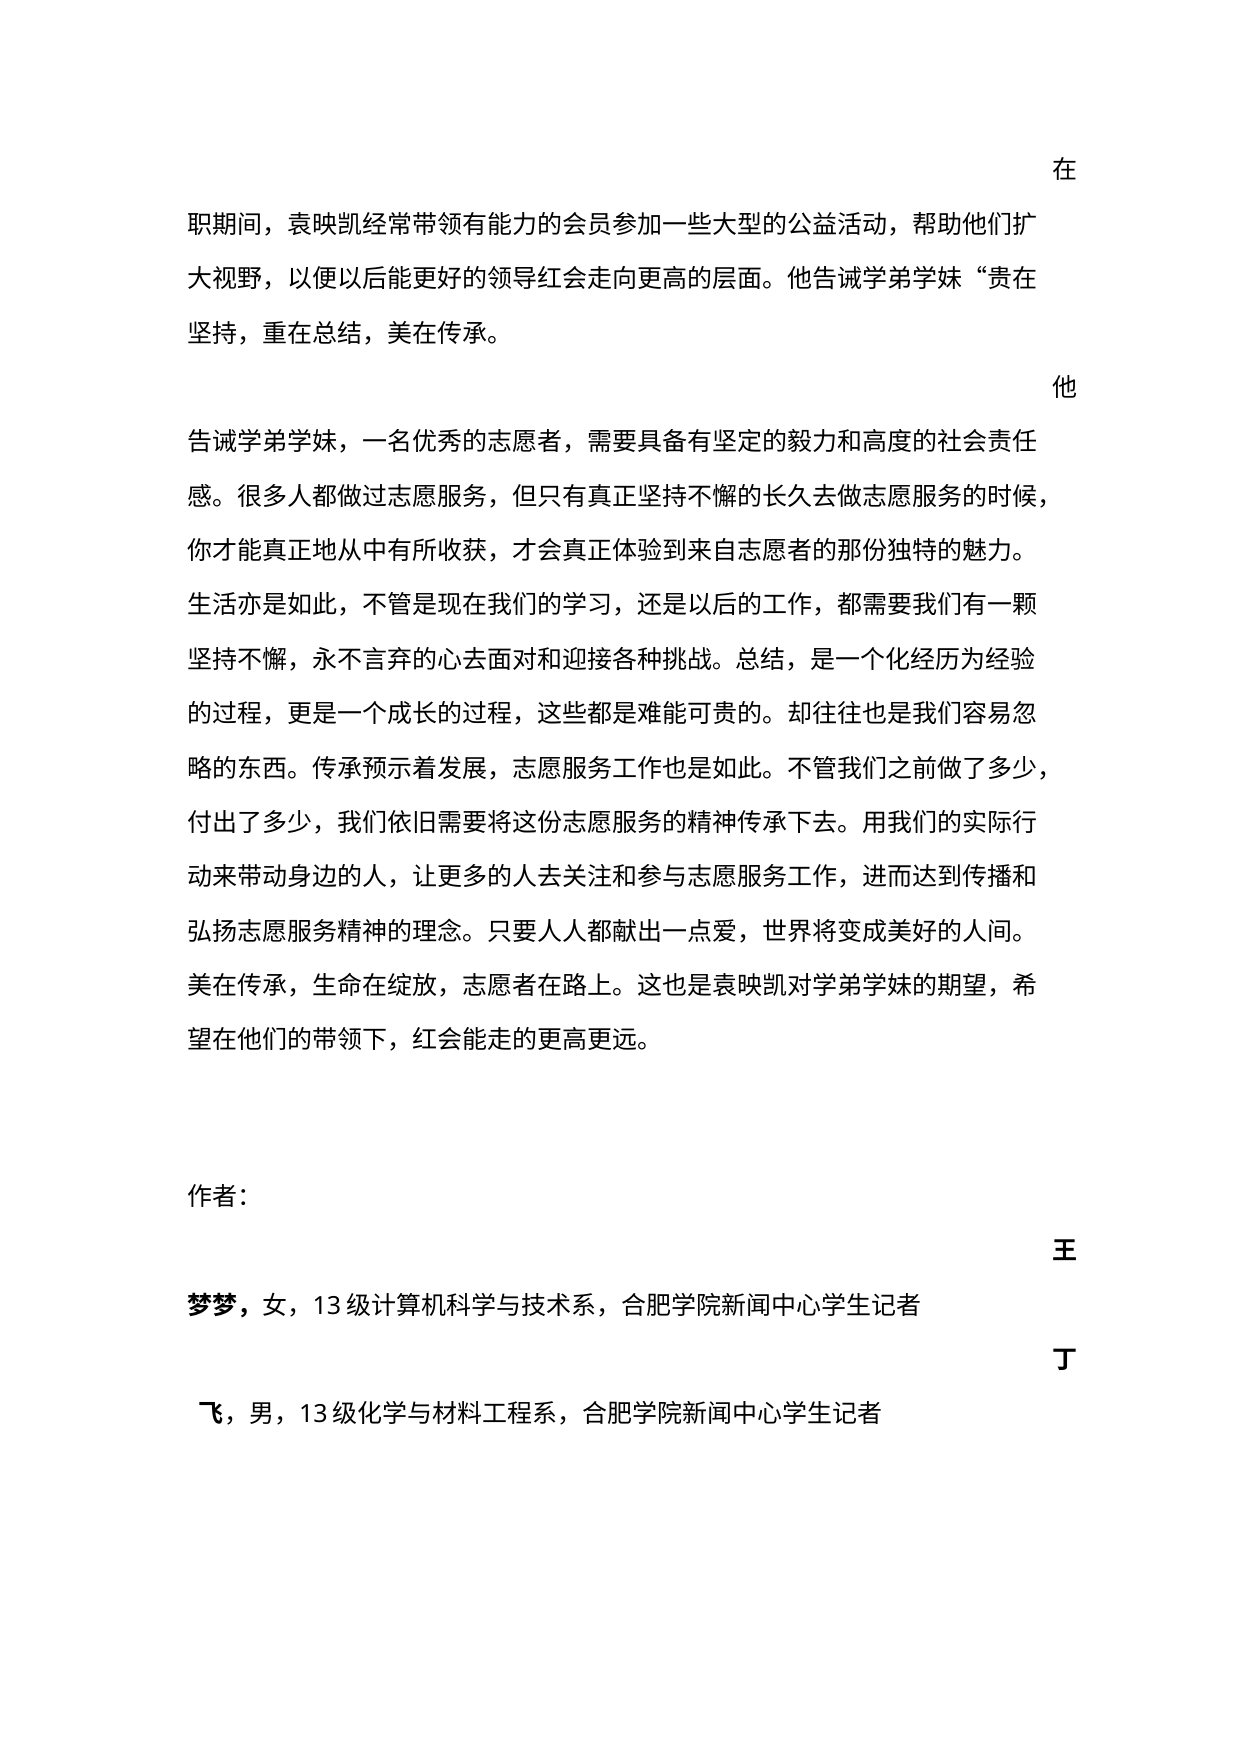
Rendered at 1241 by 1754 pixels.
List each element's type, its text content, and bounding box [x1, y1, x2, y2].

text 作者： [187, 1176, 1053, 1213]
text 王梦梦，女，13级计算机科学与技术系，合肥学院新闻中心学生记者 [187, 1231, 1053, 1321]
text 丁 飞，男，13级化学与材料工程系，合肥学院新闻中心学生记者 [187, 1339, 1053, 1430]
text 在职期间，袁映凯经常带领有能力的会员参加一些大型的公益活动，帮助他们扩大视野，以便以后能更好的领导红会走向更高的层面。他告诫学弟学妹“贵在坚持，重在总结，美在传承。 [187, 150, 1053, 349]
text 他告诫学弟学妹，一名优秀的志愿者，需要具备有坚定的毅力和高度的社会责任感。很多人都做过志愿服务，但只有真正坚持不懈的长久去做志愿服务的时候，你才能真正地从中有所收获，才会真正体验到来自志愿者的那份独特的魅力。生活亦是如此，不管是现在我们的学习，还是以后的工作，都需要我们有一颗坚持不懈，永不言弃的心去面对和迎接各种挑战。总结，是一个化经历为经验的过程，更是一个成长的过程，这些都是难能可贵的。却往往也是我们容易忽略的东西。传承预示着发展，志愿服务工作也是如此。不管我们之前做了多少，付出了多少，我们依旧需要将这份志愿服务的精神传承下去。用我们的实际行动来带动身边的人，让更多的人去关注和参与志愿服务工作，进而达到传播和弘扬志愿服务精神的理念。只要人人都献出一点爱，世界将变成美好的人间。美在传承，生命在绽放，志愿者在路上。这也是袁映凯对学弟学妹的期望，希望在他们的带领下，红会能走的更高更远。 [187, 367, 1053, 1056]
